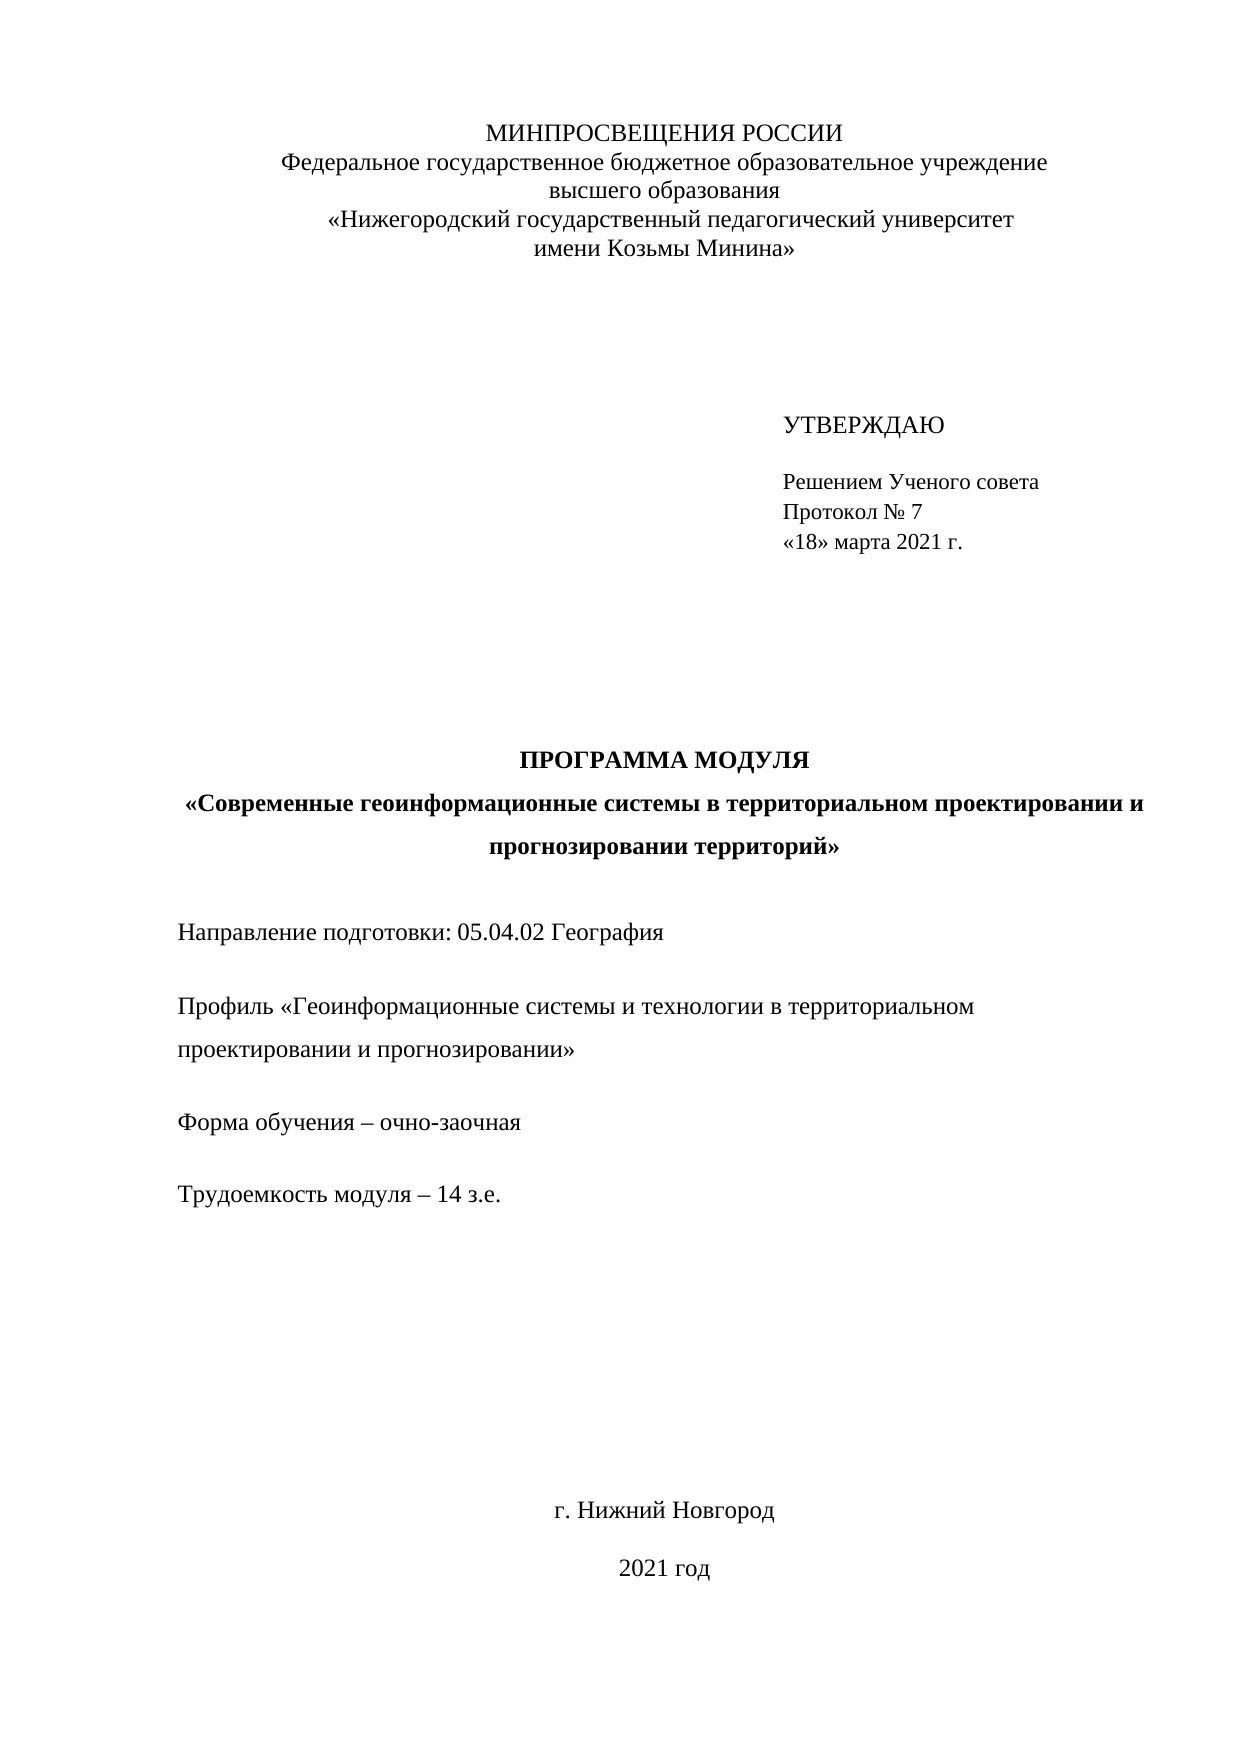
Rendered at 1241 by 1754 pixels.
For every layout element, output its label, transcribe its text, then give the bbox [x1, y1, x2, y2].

text МИНПРОСВЕЩЕНИЯ РОССИИ [177, 118, 1152, 147]
text Протокол № 7 [783, 498, 1152, 524]
text программа модуля [177, 745, 1152, 773]
text имени Козьмы Минина» [177, 233, 1152, 262]
text г. Нижний Новгород [177, 1496, 1152, 1524]
text «Нижегородский государственный педагогический университет [177, 204, 1152, 233]
text 2021 год [177, 1553, 1152, 1582]
text Федеральное государственное бюджетное образовательное учреждение [177, 147, 1152, 176]
text УТВЕРЖДАЮ [635, 410, 1152, 439]
text «18» марта 2021 г. [783, 528, 1152, 555]
text высшего образования [177, 176, 1152, 204]
text Направление подготовки: 05.04.02 География [177, 917, 1152, 946]
text Трудоемкость модуля – 14 з.е. [177, 1179, 1152, 1208]
text Форма обучения – очно-заочная [177, 1107, 1152, 1136]
text Профиль «Геоинформационные системы и технологии в территориальном проектировании и прогнозировании» [177, 991, 1152, 1063]
text Решением Ученого совета [783, 468, 1152, 494]
text «Современные геоинформационные системы в территориальном проектировании и прогнозировании территорий» [177, 788, 1152, 860]
